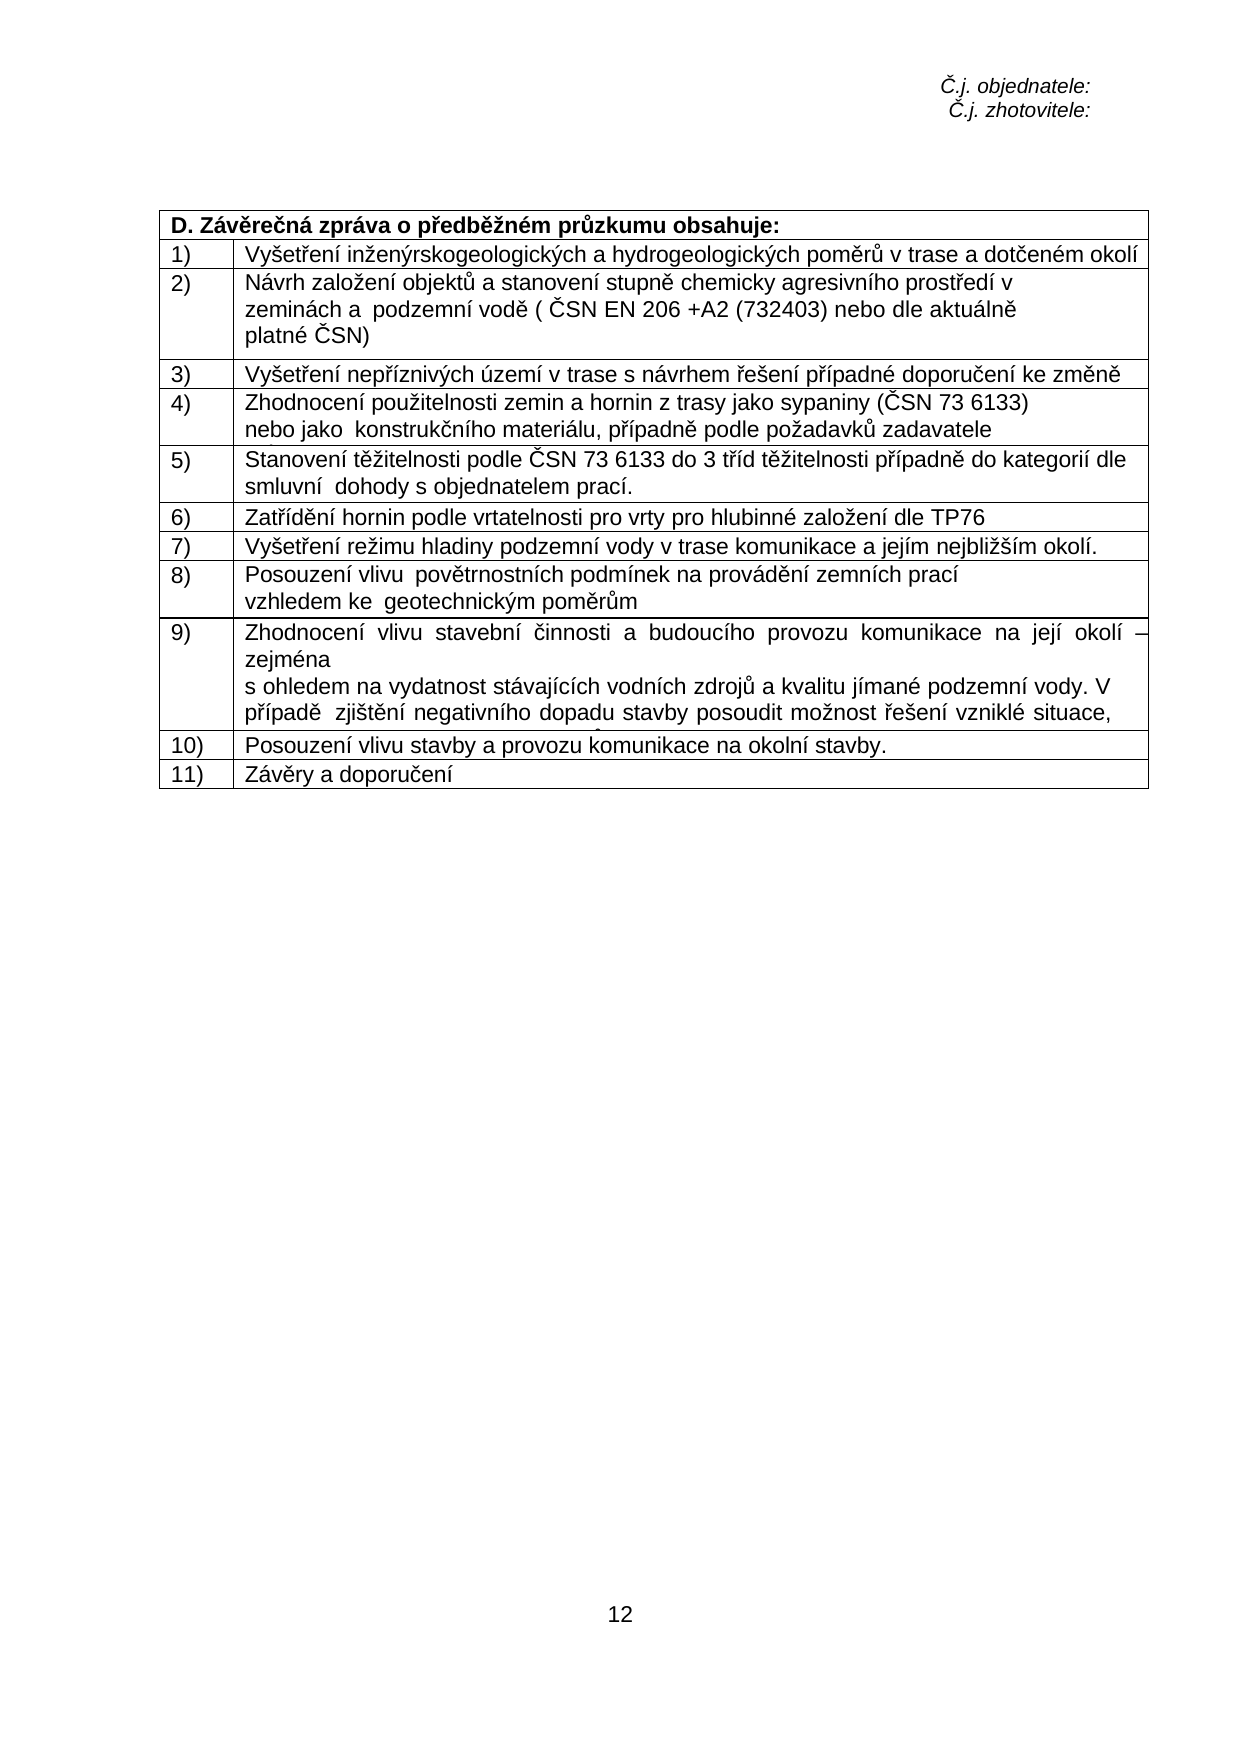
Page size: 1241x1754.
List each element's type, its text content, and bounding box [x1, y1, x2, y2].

table_cell 3) [160, 360, 233, 388]
table_cell 4) [160, 389, 233, 445]
table_cell Vyšetření nepříznivých území v trase s návrhem řešení případné doporučení ke změně trasy [234, 360, 1148, 388]
table_cell 9) [160, 619, 233, 730]
table_cell Stanovení těžitelnosti podle ČSN 73 6133 do 3 tříd těžitelnosti případně do kategorií dle smluvní dohody s objednatelem prací. [234, 446, 1148, 502]
table_cell Návrh založení objektů a stanovení stupně chemicky agresivního prostředí v zeminách a podzemní vodě ( ČSN EN 206 +A2 (732403) nebo dle aktuálně platné ČSN) [234, 269, 1148, 359]
table_cell 6) [160, 503, 233, 531]
table_cell Zatřídění hornin podle vrtatelnosti pro vrty pro hlubinné založení dle TP76 [234, 503, 1148, 531]
table_cell 1) [160, 240, 233, 268]
table_cell Posouzení vlivu stavby a provozu komunikace na okolní stavby. [234, 731, 1148, 759]
table_cell 5) [160, 446, 233, 502]
table_cell 10) [160, 731, 233, 759]
table_cell 2) [160, 269, 233, 359]
table_header D. Závěrečná zpráva o předběžném průzkumu obsahuje: [160, 211, 1148, 239]
table_cell Zhodnocení vlivu stavební činnosti a budoucího provozu komunikace na její okolí – zejména s ohledem na vydatnost stávajících vodních zdrojů a kvalitu jímané podzemní vody. V případě zjištění negativního dopadu stavby posoudit možnost řešení vzniklé situace, případně zřízení náhradních zdrojů. [234, 619, 1148, 730]
table_cell 8) [160, 561, 233, 617]
table_cell 7) [160, 532, 233, 560]
table_cell Vyšetření inženýrskogeologických a hydrogeologických poměrů v trase a dotčeném okolí trasy. [234, 240, 1148, 268]
table_cell Zhodnocení použitelnosti zemin a hornin z trasy jako sypaniny (ČSN 73 6133) nebo jako konstrukčního materiálu, případně podle požadavků zadavatele průzkumu. [234, 389, 1148, 445]
table_cell Závěry a doporučení [234, 760, 1148, 788]
table_cell 11) [160, 760, 233, 788]
table_cell Posouzení vlivu povětrnostních podmínek na provádění zemních prací vzhledem ke geotechnickým poměrům [234, 561, 1148, 617]
table_cell Vyšetření režimu hladiny podzemní vody v trase komunikace a jejím nejbližším okolí. [234, 532, 1148, 560]
